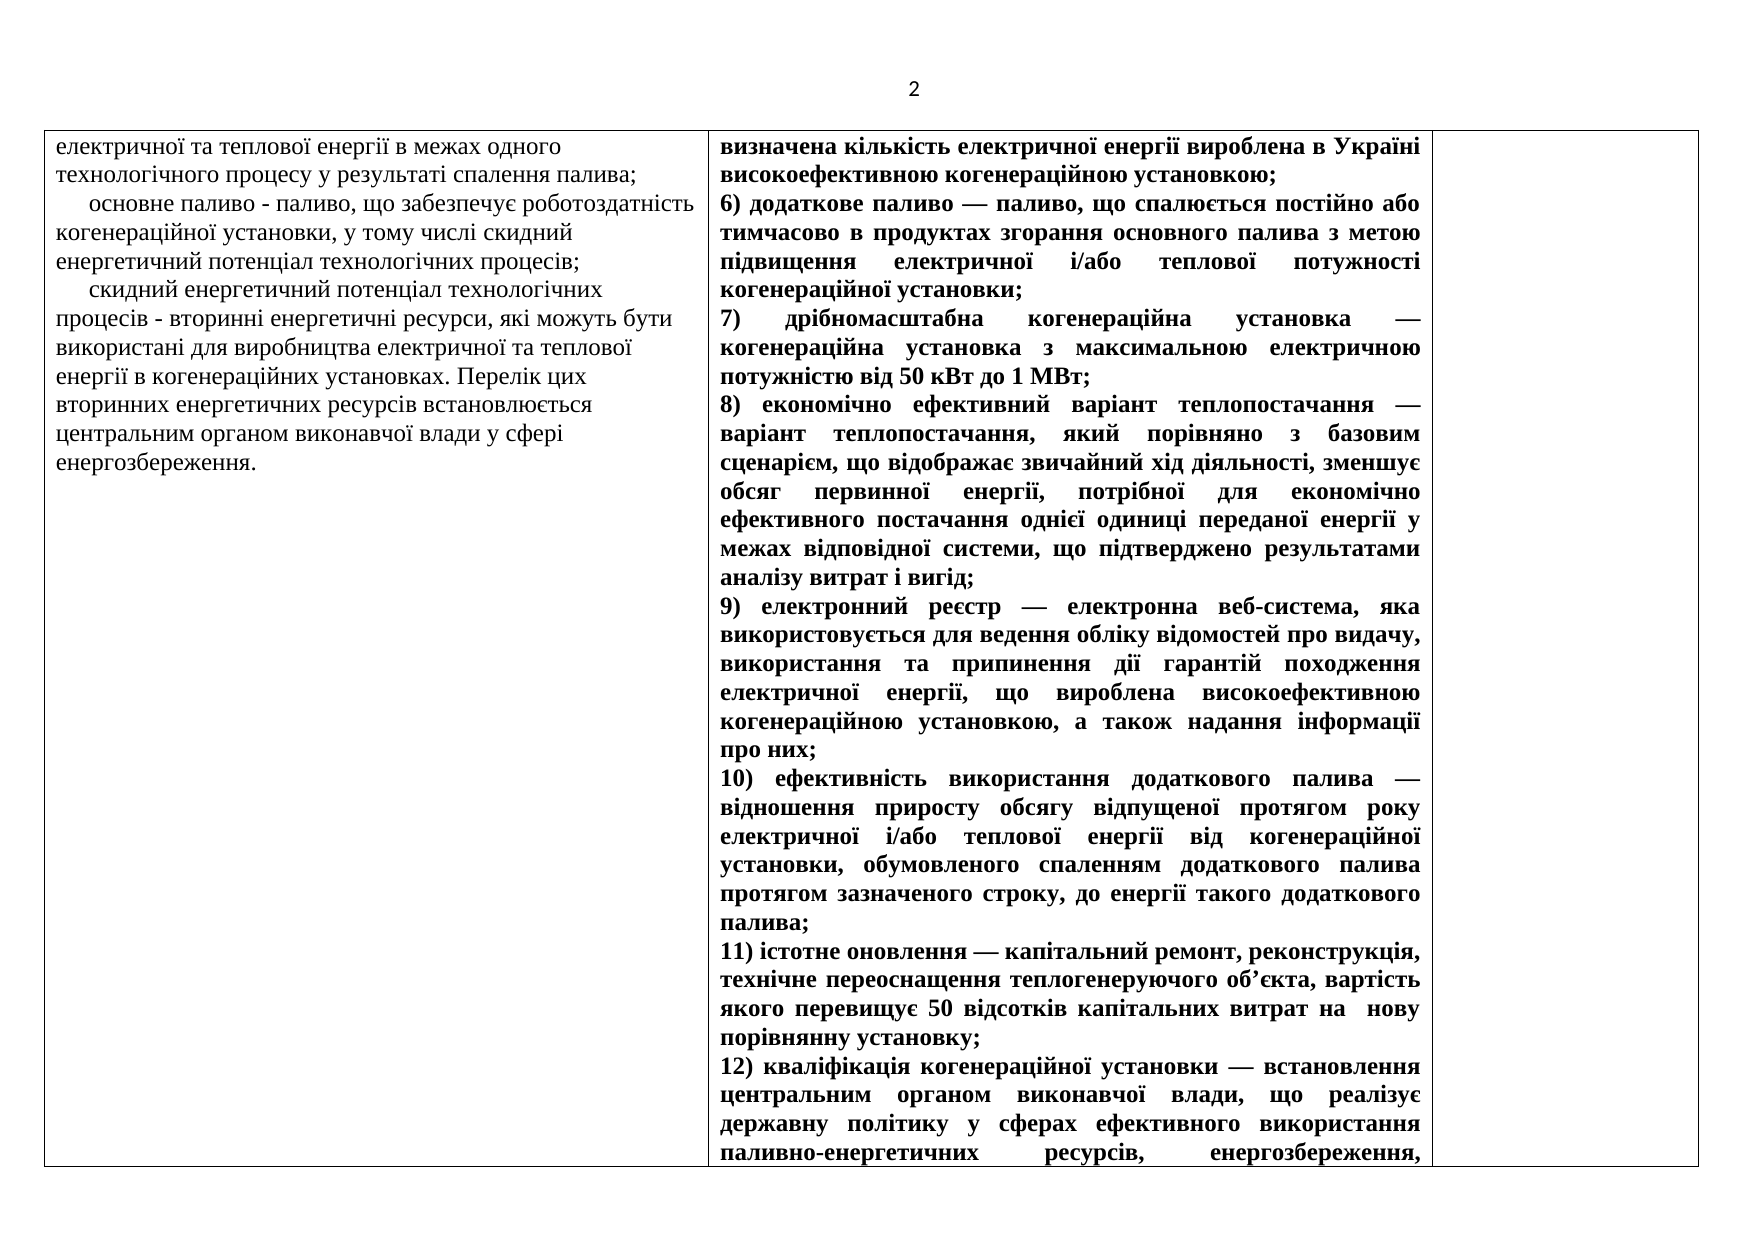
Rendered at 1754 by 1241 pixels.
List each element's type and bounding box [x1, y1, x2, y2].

table_cell [1433, 131, 1698, 1166]
table_cell [45, 131, 708, 1166]
table_cell [709, 131, 1432, 1166]
